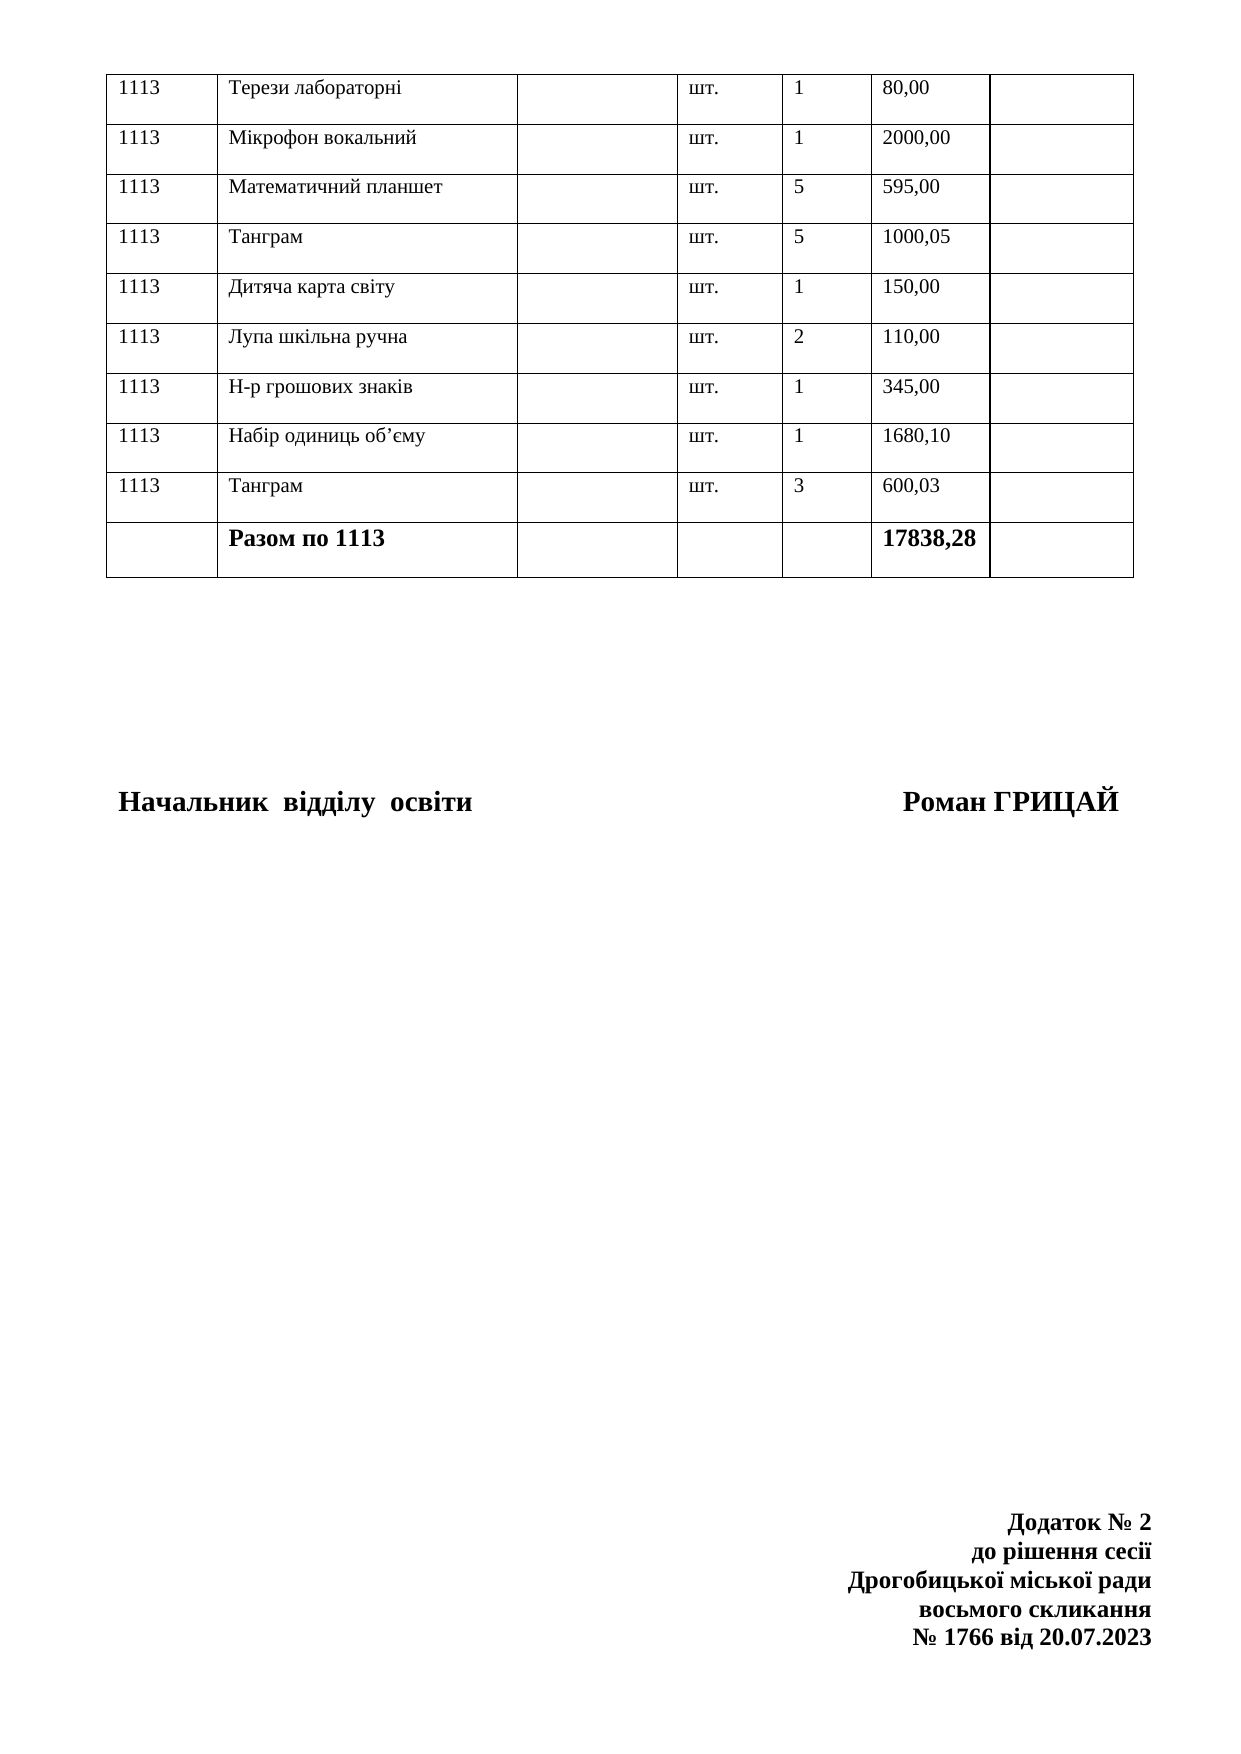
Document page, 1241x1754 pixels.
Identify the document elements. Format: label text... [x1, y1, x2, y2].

table_cell 1113 [107, 324, 217, 373]
table_cell 1113 [107, 374, 217, 422]
table_cell 5 [783, 224, 871, 273]
table_cell 1 [783, 374, 871, 422]
table_cell [518, 274, 677, 323]
table_cell Лупа шкільна ручна [218, 324, 517, 373]
table_cell 1113 [107, 224, 217, 273]
table_cell [991, 175, 1133, 223]
table_cell 1113 [107, 175, 217, 223]
table_cell шт. [678, 324, 782, 373]
table_cell [991, 75, 1133, 124]
table_cell [518, 473, 677, 522]
table_cell 150,00 [872, 274, 989, 323]
table_cell [991, 374, 1133, 422]
table_cell [991, 324, 1133, 373]
table_cell шт. [678, 274, 782, 323]
table_cell Танграм [218, 473, 517, 522]
table_cell [991, 224, 1133, 273]
table_cell 1680,10 [872, 424, 989, 472]
table_cell 1 [783, 125, 871, 173]
table_cell 1113 [107, 75, 217, 124]
table_cell 1113 [107, 125, 217, 173]
table_cell 345,00 [872, 374, 989, 422]
table_cell [991, 424, 1133, 472]
table_cell Терези лабораторні [218, 75, 517, 124]
table_cell Набір одиниць об’єму [218, 424, 517, 472]
table_cell шт. [678, 175, 782, 223]
table_cell 1113 [107, 424, 217, 472]
text Дрогобицької міської ради [118, 1565, 1152, 1594]
table_cell шт. [678, 224, 782, 273]
table_cell [518, 324, 677, 373]
table_cell Танграм [218, 224, 517, 273]
table_cell [991, 523, 1133, 577]
table_cell 80,00 [872, 75, 989, 124]
text Додаток № 2 [118, 1507, 1152, 1536]
table_cell 3 [783, 473, 871, 522]
table_cell Разом по 1113 [218, 523, 517, 577]
table_cell [518, 75, 677, 124]
text восьмого скликання [118, 1594, 1152, 1622]
table_cell 17838,28 [872, 523, 989, 577]
table_cell 1 [783, 424, 871, 472]
table_cell [518, 125, 677, 173]
table_cell Н-р грошових знаків [218, 374, 517, 422]
table_cell 110,00 [872, 324, 989, 373]
table_cell [518, 175, 677, 223]
table_cell 1 [783, 75, 871, 124]
table_cell [518, 523, 677, 577]
table_cell 1000,05 [872, 224, 989, 273]
table_cell шт. [678, 75, 782, 124]
table_cell [518, 374, 677, 422]
table_cell 5 [783, 175, 871, 223]
table_cell 1 [783, 274, 871, 323]
table_cell 2 [783, 324, 871, 373]
table_cell Мікрофон вокальний [218, 125, 517, 173]
table_cell [991, 125, 1133, 173]
table_cell 600,03 [872, 473, 989, 522]
table_cell шт. [678, 424, 782, 472]
table_cell [991, 274, 1133, 323]
table_cell [107, 523, 217, 577]
table_cell 1113 [107, 274, 217, 323]
table_cell 595,00 [872, 175, 989, 223]
table_cell [678, 523, 782, 577]
table_cell шт. [678, 125, 782, 173]
table_cell Дитяча карта світу [218, 274, 517, 323]
table_cell [991, 473, 1133, 522]
table_cell Математичний планшет [218, 175, 517, 223]
table_cell [518, 224, 677, 273]
table_cell [783, 523, 871, 577]
text Начальник відділу освіти Роман ГРИЦАЙ [118, 784, 1152, 817]
table_cell [518, 424, 677, 472]
table_cell 1113 [107, 473, 217, 522]
text до рішення сесії [118, 1536, 1152, 1565]
table_cell шт. [678, 374, 782, 422]
text № 1766 від 20.07.2023 [118, 1622, 1152, 1651]
table_cell 2000,00 [872, 125, 989, 173]
table_cell шт. [678, 473, 782, 522]
